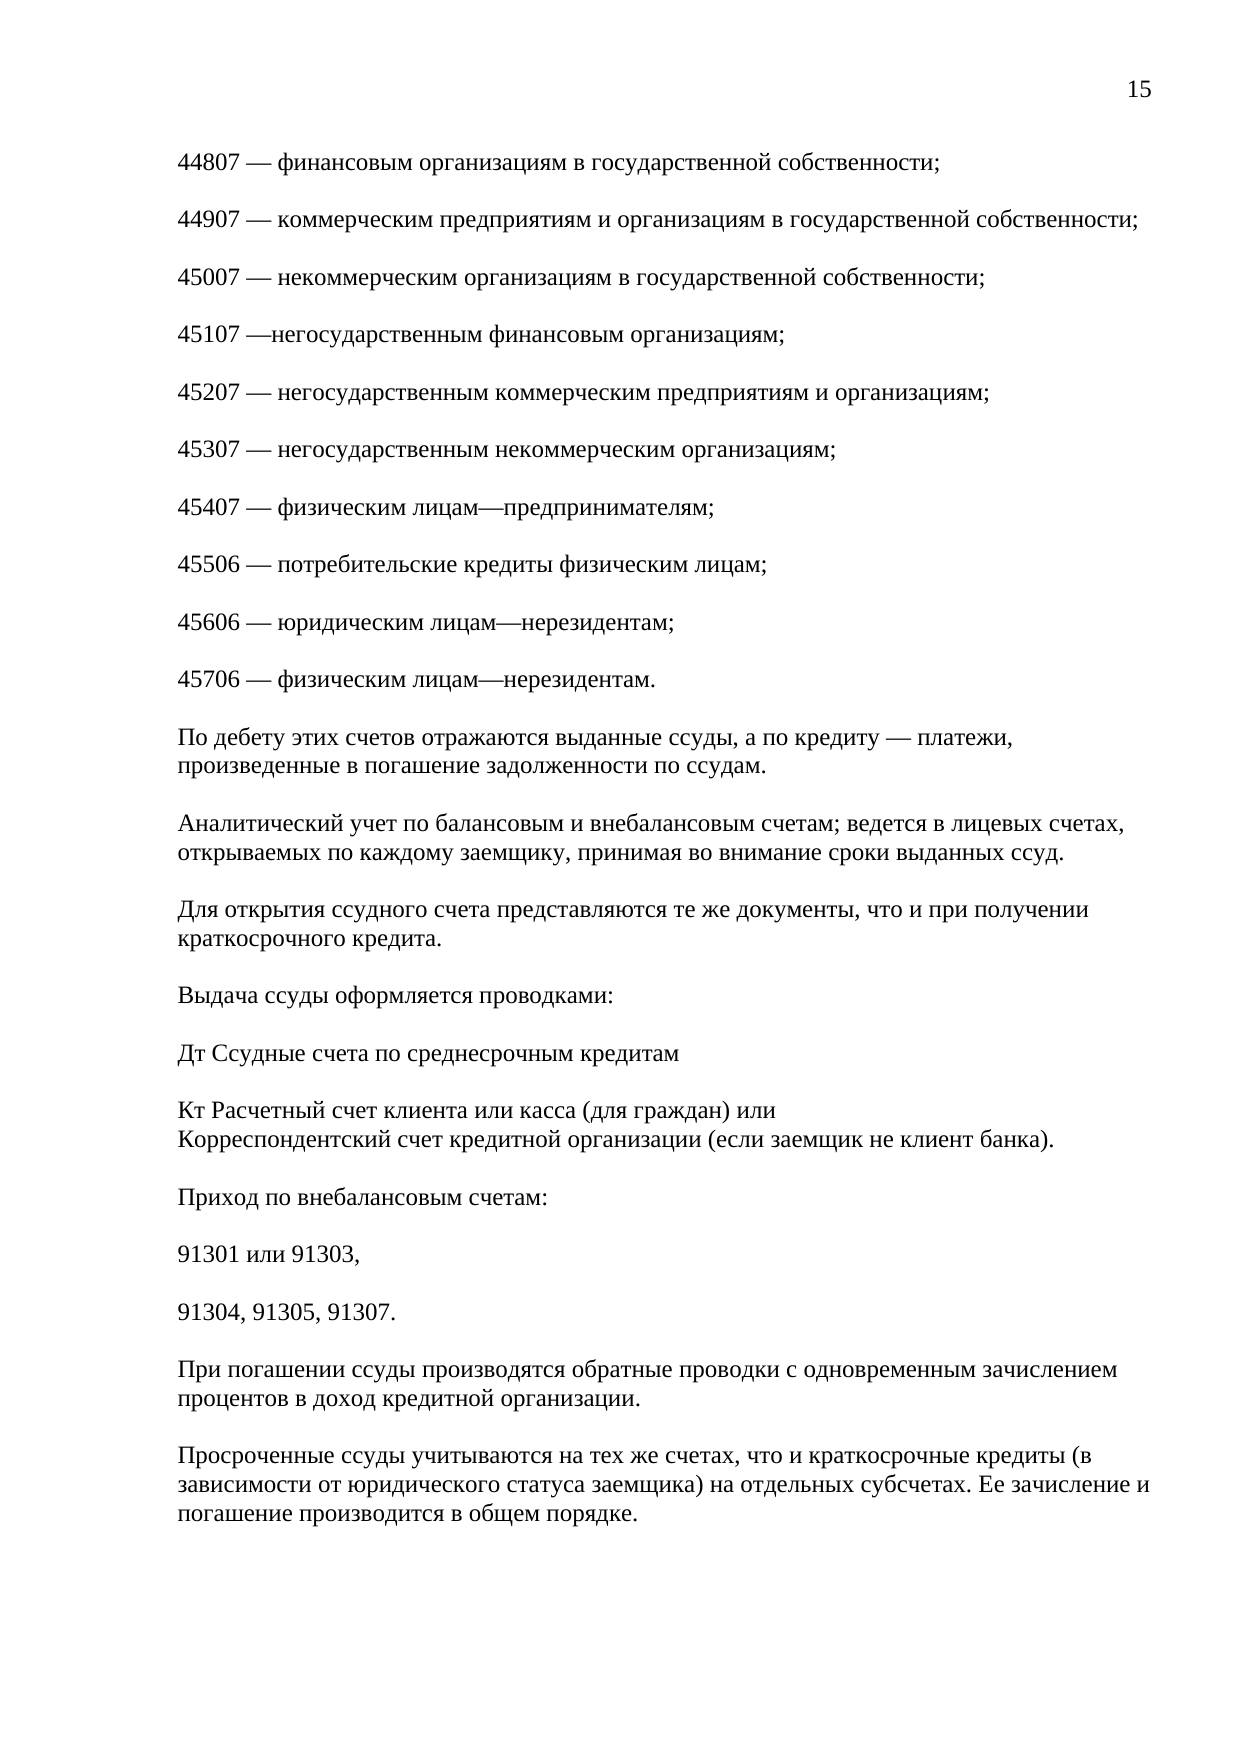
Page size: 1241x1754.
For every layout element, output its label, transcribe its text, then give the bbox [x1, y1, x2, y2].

text 45606 — юридическим лицам—нерезидентам; [177, 607, 1152, 636]
text 45207 — негосударственным коммерческим предприятиям и организациям; [177, 377, 1152, 406]
text 44907 — коммерческим предприятиям и организациям в государственной собственности; [177, 204, 1152, 233]
text 44807 — финансовым организациям в государственной собственности; [177, 147, 1152, 176]
text Для открытия ссудного счета представляются те же документы, что и при получении краткосрочного кредита. [177, 894, 1152, 952]
text Выдача ссуды оформляется проводками: [177, 981, 1152, 1009]
text 45307 — негосударственным некоммерческим организациям; [177, 434, 1152, 463]
text 91301 или 91303, [177, 1239, 1152, 1268]
text Кт Расчетный счет клиента или касса (для граждан) или [177, 1096, 1152, 1124]
text 91304, 91305, 91307. [177, 1297, 1152, 1326]
text 45107 —негосударственным финансовым организациям; [177, 319, 1152, 348]
text Дт Ссудные счета по среднесрочным кредитам [177, 1038, 1152, 1067]
text 45407 — физическим лицам—предпринимателям; [177, 492, 1152, 521]
text 45506 — потребительские кредиты физическим лицам; [177, 549, 1152, 578]
text Просроченные ссуды учитываются на тех же счетах, что и краткосрочные кредиты (в зависимости от юридического статуса заемщика) на отдельных субсчетах. Ее зачисление и погашение производится в общем порядке. [177, 1441, 1152, 1527]
text Аналитический учет по балансовым и внебалансовым счетам; ведется в лицевых счетах, открываемых по каждому заемщику, принимая во внимание сроки выданных ссуд. [177, 808, 1152, 866]
text Корреспондентский счет кредитной организации (если заемщик не клиент банка). [177, 1124, 1152, 1153]
text Приход по внебалансовым счетам: [177, 1182, 1152, 1211]
text 45007 — некоммерческим организациям в государственной собственности; [177, 262, 1152, 291]
text При погашении ссуды производятся обратные проводки с одновременным зачислением процентов в доход кредитной организации. [177, 1354, 1152, 1412]
text По дебету этих счетов отражаются выданные ссуды, а по кредиту — платежи, произведенные в погашение задолженности по ссудам. [177, 722, 1152, 779]
text 45706 — физическим лицам—нерезидентам. [177, 664, 1152, 693]
